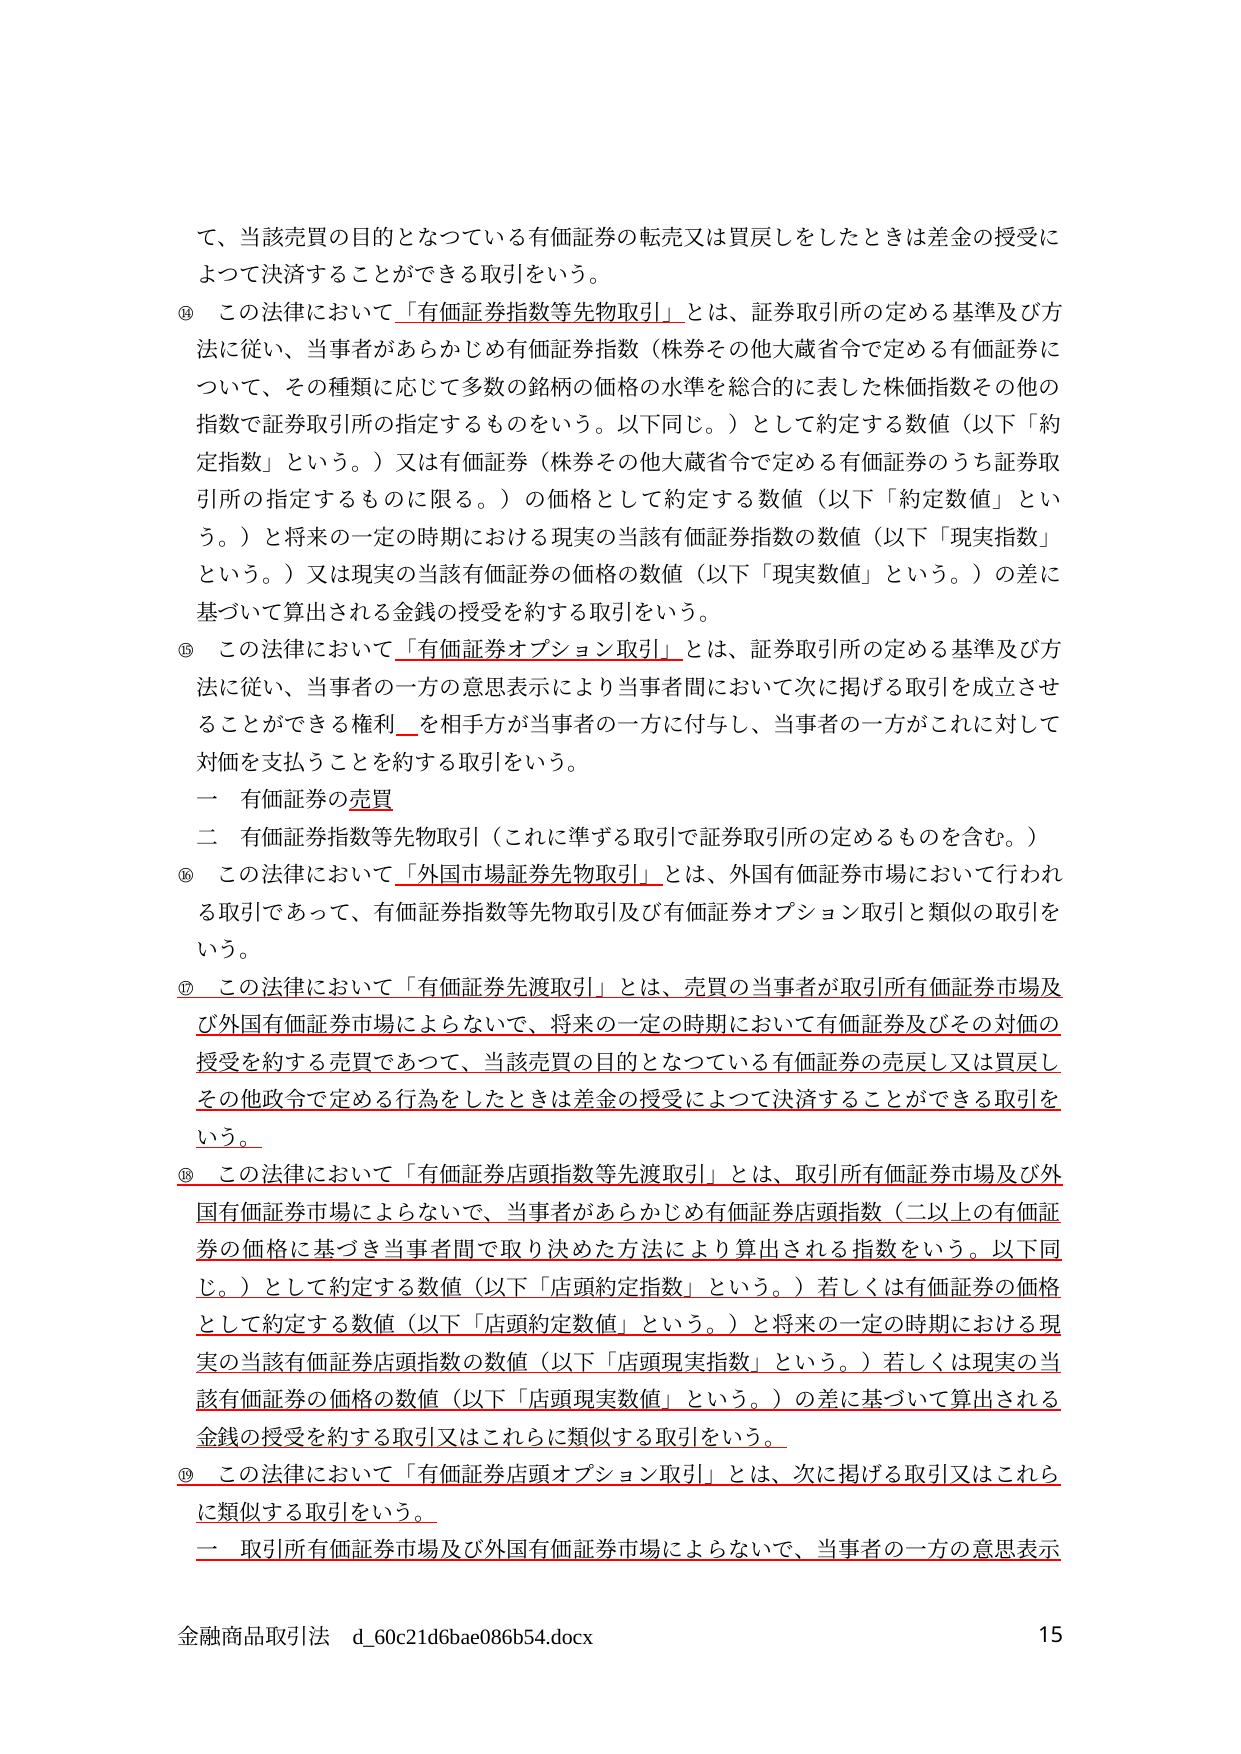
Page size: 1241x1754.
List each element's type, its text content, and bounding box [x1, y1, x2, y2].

text ⑱ この法律において「有価証券店頭指数等先渡取引」とは、取引所有価証券市場及び外国有価証券市場によらないで、当事者があらかじめ有価証券店頭指数（二以上の有価証券の価格に基づき当事者間で取り決めた方法により算出される指数をいう。以下同じ。）として約定する数値（以下「店頭約定指数」という。）若しくは有価証券の価格として約定する数値（以下「店頭約定数値」という。）と将来の一定の時期における現実の当該有価証券店頭指数の数値（以下「店頭現実指数」という。）若しくは現実の当該有価証券の価格の数値（以下「店頭現実数値」という。）の差に基づいて算出される金銭の授受を約する取引又はこれらに類似する取引をいう。 [177, 1186, 1063, 1454]
text ⑯ この法律において「外国市場証券先物取引」とは、外国有価証券市場において行われる取引であって、有価証券指数等先物取引及び有価証券オプション取引と類似の取引をいう。 [177, 854, 1063, 967]
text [177, 217, 1063, 292]
text ⑭ この法律において「有価証券指数等先物取引」とは、証券取引所の定める基準及び方法に従い、当事者があらかじめ有価証券指数（株券その他大蔵省令で定める有価証券について、その種類に応じて多数の銘柄の価格の水準を総合的に表した株価指数その他の指数で証券取引所の指定するものをいう。以下同じ。）として約定する数値（以下「約定指数」という。）又は有価証券（株券その他大蔵省令で定める有価証券のうち証券取引所の指定するものに限る。）の価格として約定する数値（以下「約定数値」という。）と将来の一定の時期における現実の当該有価証券指数の数値（以下「現実指数」という。）又は現実の当該有価証券の価格の数値（以下「現実数値」という。）の差に基づいて算出される金銭の授受を約する取引をいう。 [177, 292, 1063, 629]
text ⑰ この法律において「有価証券先渡取引」とは、売買の当事者が取引所有価証券市場及び外国有価証券市場によらないで、将来の一定の時期において有価証券及びその対価の授受を約する売買であつて、当該売買の目的となつている有価証券の売戻し又は買戻しその他政令で定める行為をしたときは差金の授受によつて決済することができる取引をいう。 [177, 967, 1063, 997]
text ⑲ この法律において「有価証券店頭オプション取引」とは、次に掲げる取引又はこれらに類似する取引をいう。 [177, 1454, 1063, 1529]
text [196, 1529, 1063, 1567]
text ⑰ この法律において「有価証券先渡取引」とは、売買の当事者が取引所有価証券市場及び外国有価証券市場によらないで、将来の一定の時期において有価証券及びその対価の授受を約する売買であつて、当該売買の目的となつている有価証券の売戻し又は買戻しその他政令で定める行為をしたときは差金の授受によつて決済することができる取引をいう。 [177, 998, 1063, 1154]
text 一 有価証券の売買 [196, 779, 1063, 817]
text ⑮ この法律において「有価証券オプション取引」とは、証券取引所の定める基準及び方法に従い、当事者の一方の意思表示により当事者間において次に掲げる取引を成立させることができる権利 を相手方が当事者の一方に付与し、当事者の一方がこれに対して対価を支払うことを約する取引をいう。 [177, 629, 1063, 779]
text 二 有価証券指数等先物取引（これに準ずる取引で証券取引所の定めるものを含む。） [196, 817, 1063, 854]
